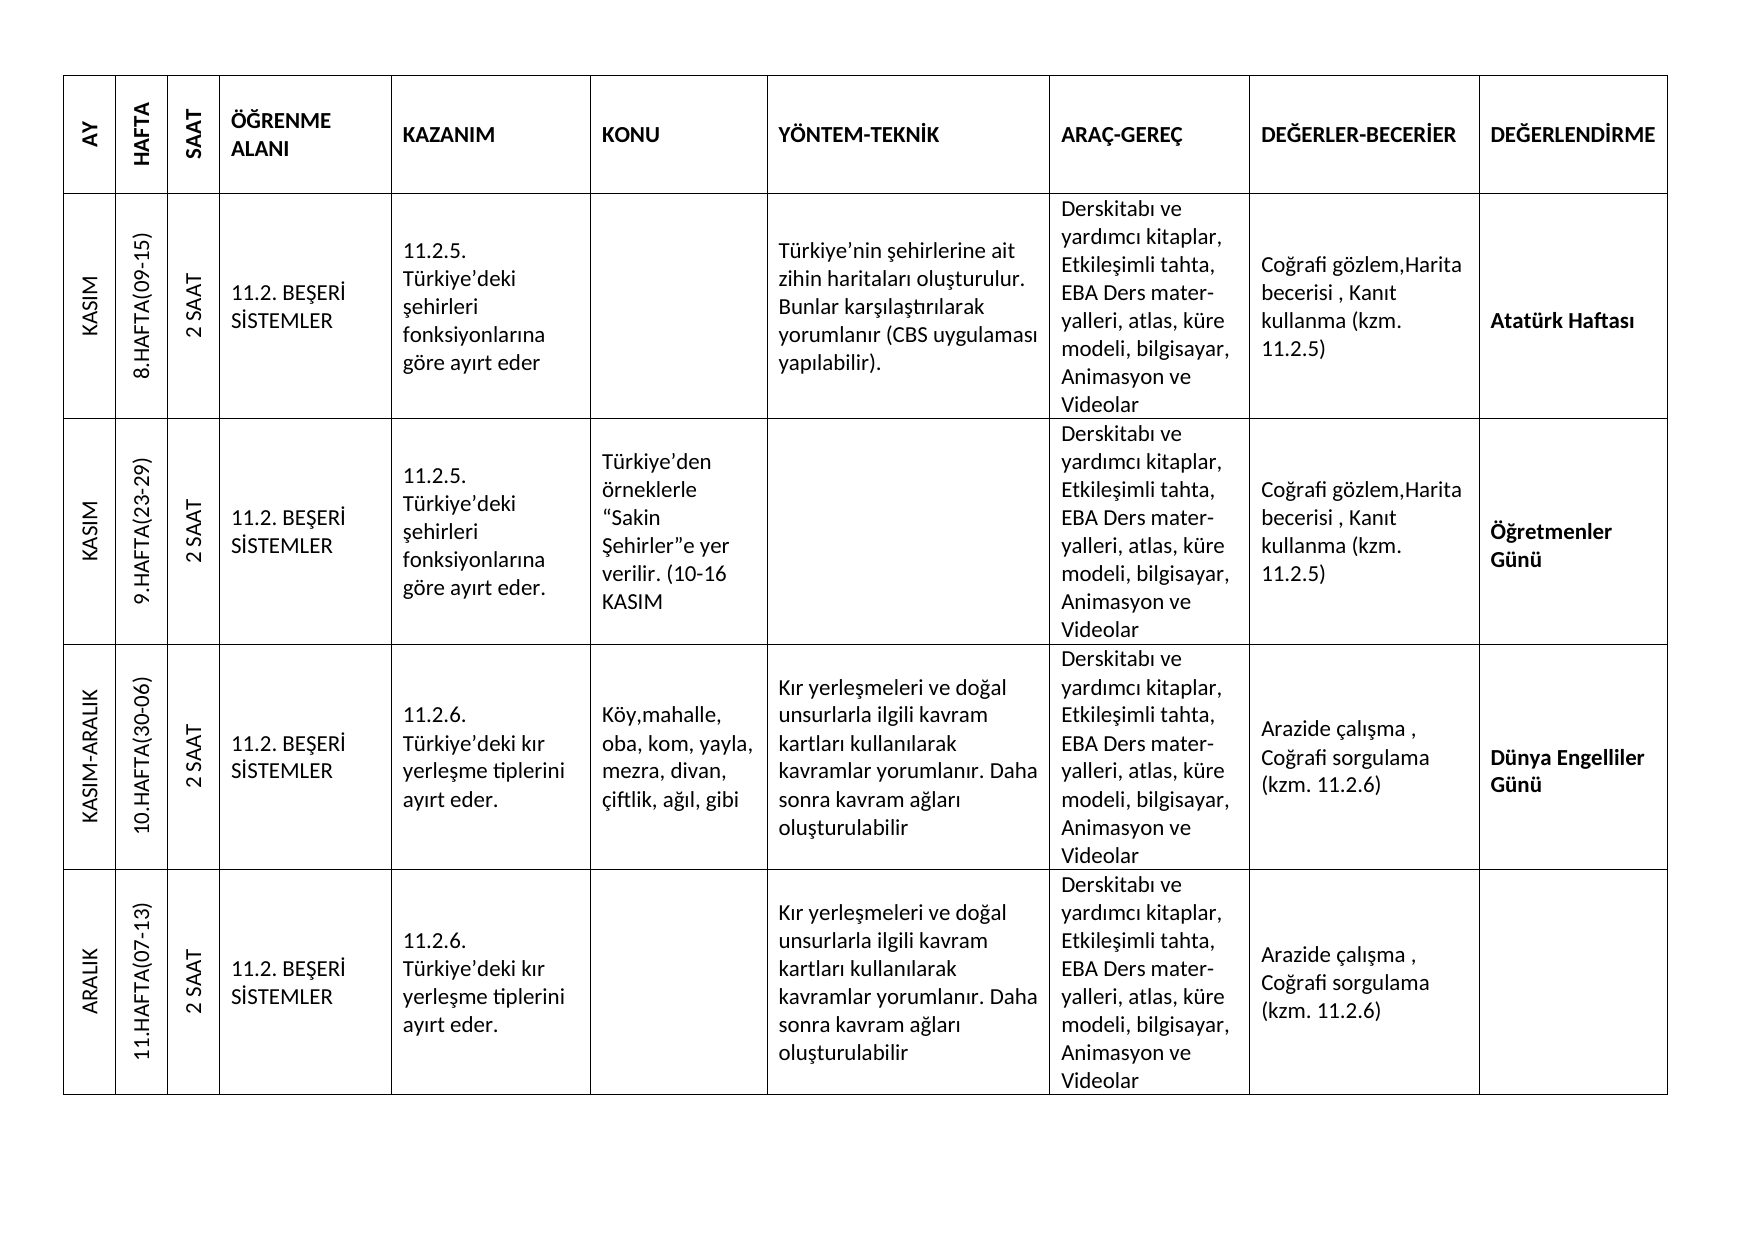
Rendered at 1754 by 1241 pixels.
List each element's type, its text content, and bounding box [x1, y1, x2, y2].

table_cell Coğrafi gözlem,Harita becerisi , Kanıt kullanma (kzm. 11.2.5) [1250, 419, 1479, 643]
table_cell KASIM [64, 194, 115, 418]
table_header AY [64, 76, 115, 193]
table_cell 11.2.6. Türkiye’deki kır yerleşme tiplerini ayırt eder. [392, 870, 590, 1094]
table_cell 10.HAFTA(30-06) [116, 645, 167, 869]
table_cell 2 SAAT [168, 419, 219, 643]
table_cell 11.2.5. Türkiye’deki şehirleri fonksiyonlarına göre ayırt eder [392, 194, 590, 418]
table_cell 11.2. BEŞERİ SİSTEMLER [220, 645, 391, 869]
table_header ÖĞRENME ALANI [220, 76, 391, 193]
table_cell [768, 419, 1049, 643]
table_header HAFTA [116, 76, 167, 193]
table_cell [1050, 194, 1249, 418]
table_header YÖNTEM-TEKNİK [768, 76, 1049, 193]
table_header DEĞERLENDİRME [1480, 76, 1667, 193]
table_cell [1480, 870, 1667, 1094]
table_cell 2 SAAT [168, 870, 219, 1094]
table_cell Kır yerleşmeleri ve doğal unsurlarla ilgili kavram kartları kullanılarak kavramlar yorumlanır. Daha sonra kavram ağları oluşturulabilir [768, 645, 1049, 869]
table_header KAZANIM [392, 76, 590, 193]
table_cell 9.HAFTA(23-29) [116, 419, 167, 643]
table_cell [591, 870, 767, 1094]
table_cell Coğrafi gözlem,Harita becerisi , Kanıt kullanma (kzm. 11.2.5) [1250, 194, 1479, 418]
table_cell Köy,mahalle, oba, kom, yayla, mezra, divan, çiftlik, ağıl, gibi [591, 645, 767, 869]
table_cell Türkiye’nin şehirlerine ait zihin haritaları oluşturulur. Bunlar karşılaştırılarak yorumlanır (CBS uygulaması yapılabilir). [768, 194, 1049, 418]
table_cell ARALIK [64, 870, 115, 1094]
table_cell Atatürk Haftası [1480, 194, 1667, 418]
table_header KONU [591, 76, 767, 193]
table_cell 11.2.5. Türkiye’deki şehirleri fonksiyonlarına göre ayırt eder. [392, 419, 590, 643]
table_cell Öğretmenler Günü [1480, 419, 1667, 643]
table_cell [1050, 870, 1249, 1094]
table_cell 11.2. BEŞERİ SİSTEMLER [220, 419, 391, 643]
table_cell Arazide çalışma , Coğrafi sorgulama (kzm. 11.2.6) [1250, 645, 1479, 869]
table_cell [591, 194, 767, 418]
table_cell 2 SAAT [168, 645, 219, 869]
table_cell Derskitabı ve yardımcı kitaplar, Etkileşimli tahta, EBA Ders mater-yalleri, atlas, küre modeli, bilgisayar, Animasyon ve Videolar [1050, 645, 1249, 869]
table_cell KASIM [64, 419, 115, 643]
table_cell Arazide çalışma , Coğrafi sorgulama (kzm. 11.2.6) [1250, 870, 1479, 1094]
table_cell Türkiye’den örneklerle “Sakin Şehirler”e yer verilir. (10-16 KASIM [591, 419, 767, 643]
table_cell 2 SAAT [168, 194, 219, 418]
table_cell Derskitabı ve yardımcı kitaplar, Etkileşimli tahta, EBA Ders mater-yalleri, atlas, küre modeli, bilgisayar, Animasyon ve Videolar [1050, 419, 1249, 643]
table_cell KASIM-ARALIK [64, 645, 115, 869]
table_header DEĞERLER-BECERİER [1250, 76, 1479, 193]
table_header SAAT [168, 76, 219, 193]
table_header ARAÇ-GEREÇ [1050, 76, 1249, 193]
table_cell 11.2.6. Türkiye’deki kır yerleşme tiplerini ayırt eder. [392, 645, 590, 869]
table_cell Dünya Engelliler Günü [1480, 645, 1667, 869]
table_cell 11.HAFTA(07-13) [116, 870, 167, 1094]
table_cell 11.2. BEŞERİ SİSTEMLER [220, 870, 391, 1094]
table_cell Kır yerleşmeleri ve doğal unsurlarla ilgili kavram kartları kullanılarak kavramlar yorumlanır. Daha sonra kavram ağları oluşturulabilir [768, 870, 1049, 1094]
table_cell 8.HAFTA(09-15) [116, 194, 167, 418]
table_cell 11.2. BEŞERİ SİSTEMLER [220, 194, 391, 418]
